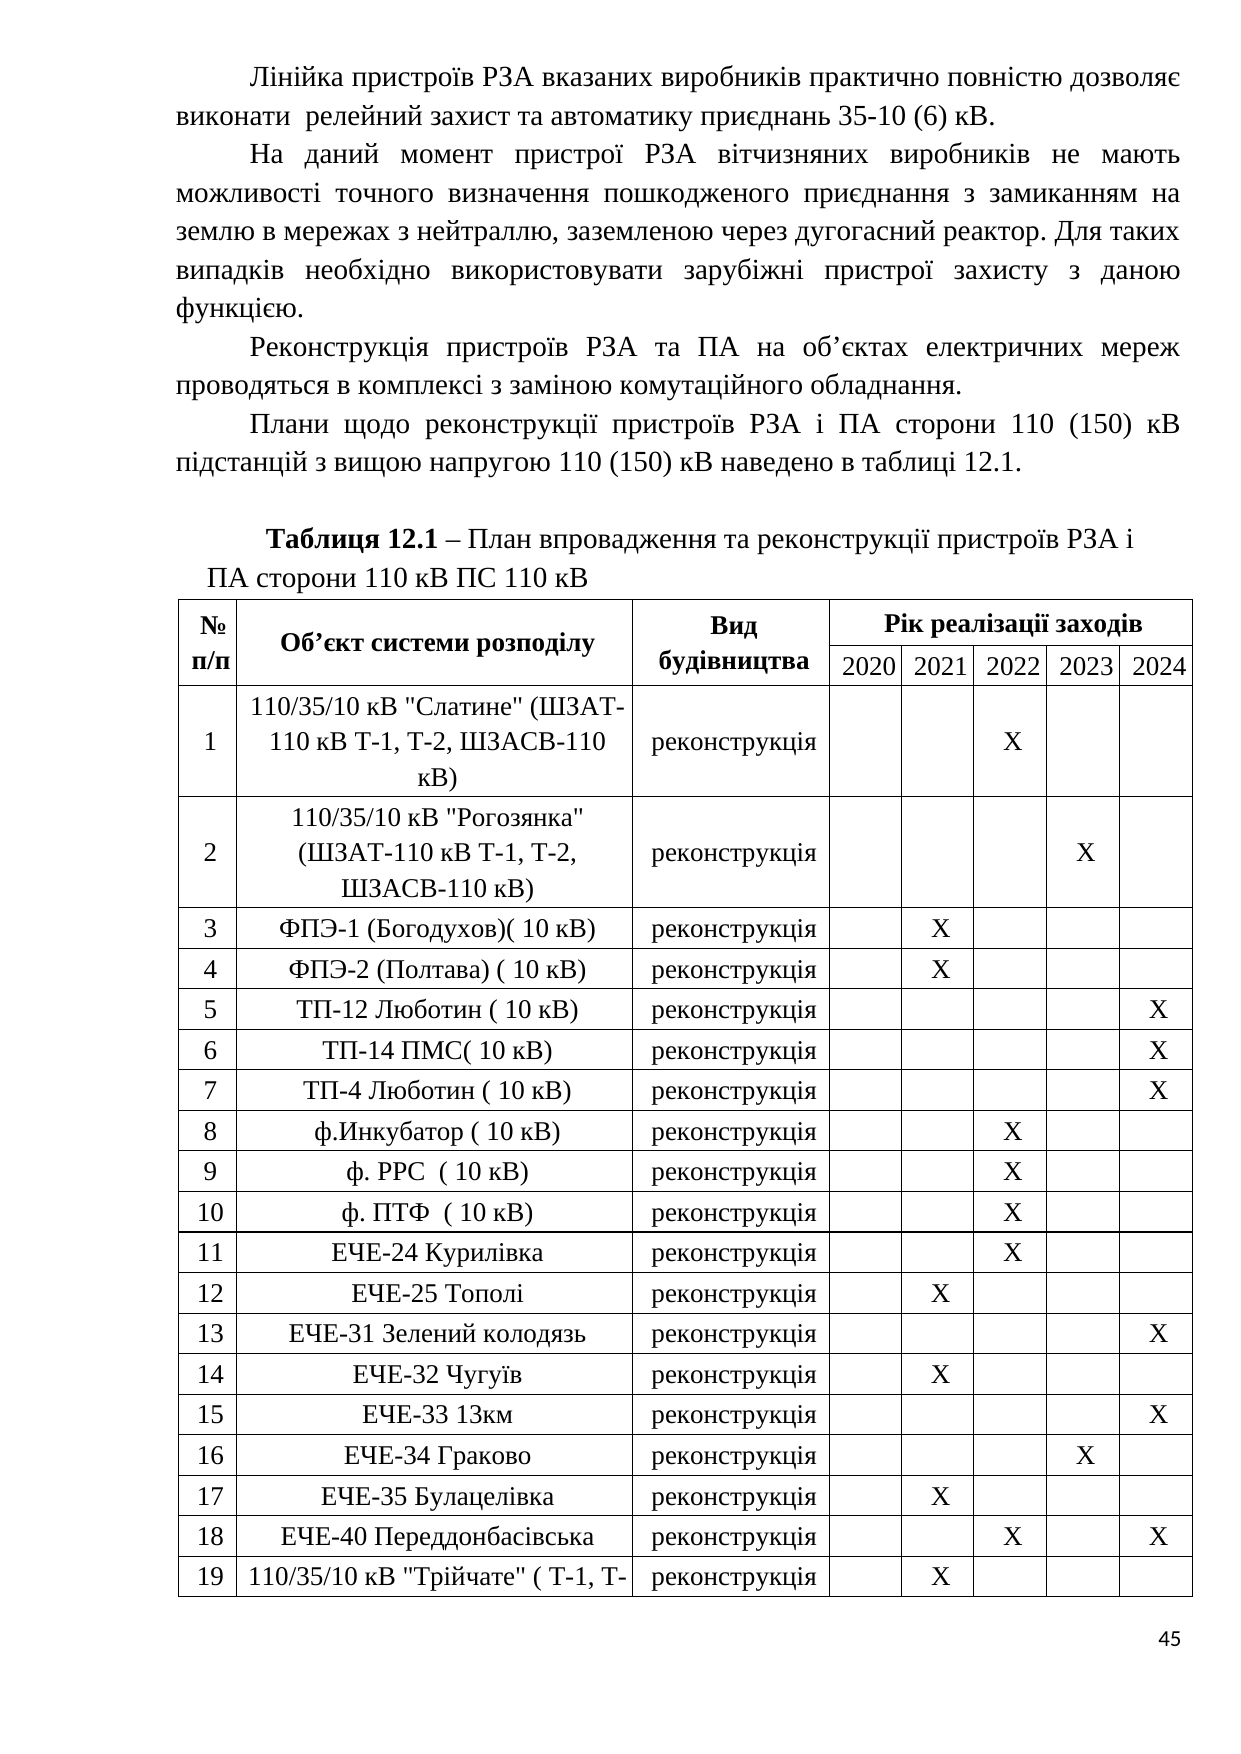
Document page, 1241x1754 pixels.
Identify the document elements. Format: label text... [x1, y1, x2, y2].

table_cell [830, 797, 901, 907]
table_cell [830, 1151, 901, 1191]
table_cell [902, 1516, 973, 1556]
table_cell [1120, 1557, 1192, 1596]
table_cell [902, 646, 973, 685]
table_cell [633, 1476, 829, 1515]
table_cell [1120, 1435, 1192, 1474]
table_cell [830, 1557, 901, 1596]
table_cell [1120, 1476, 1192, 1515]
text На даний момент пристрої РЗА вітчизняних виробників не мають можливості точного визначення пошкодженого приєднання з замиканням на землю в мережах з нейтраллю, заземленою через дугогасний реактор. Для таких випадків необхідно використовувати зарубіжні пристрої захисту з даною функцією. [176, 136, 1181, 324]
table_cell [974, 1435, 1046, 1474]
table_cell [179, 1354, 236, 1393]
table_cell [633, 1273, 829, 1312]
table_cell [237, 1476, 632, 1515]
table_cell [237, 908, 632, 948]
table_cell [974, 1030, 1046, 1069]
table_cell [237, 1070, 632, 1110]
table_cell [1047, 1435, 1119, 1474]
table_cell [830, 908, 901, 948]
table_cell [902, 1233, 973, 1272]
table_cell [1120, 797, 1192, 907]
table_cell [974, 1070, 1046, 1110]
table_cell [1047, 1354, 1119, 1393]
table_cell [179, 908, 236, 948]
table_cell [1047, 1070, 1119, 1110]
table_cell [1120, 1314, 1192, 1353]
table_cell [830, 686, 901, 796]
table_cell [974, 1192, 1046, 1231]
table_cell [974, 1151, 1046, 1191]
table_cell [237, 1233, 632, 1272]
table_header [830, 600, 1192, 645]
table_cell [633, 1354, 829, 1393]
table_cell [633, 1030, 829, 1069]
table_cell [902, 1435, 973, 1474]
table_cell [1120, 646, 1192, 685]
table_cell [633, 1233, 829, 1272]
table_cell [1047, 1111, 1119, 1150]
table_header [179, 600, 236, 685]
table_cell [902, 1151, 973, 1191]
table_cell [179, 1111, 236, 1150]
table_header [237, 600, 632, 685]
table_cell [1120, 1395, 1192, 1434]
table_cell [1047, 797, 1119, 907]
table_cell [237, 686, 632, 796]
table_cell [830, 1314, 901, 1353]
text Плани щодо реконструкції пристроїв РЗА і ПА сторони 110 (150) кВ підстанцій з вищою напругою 110 (150) кВ наведено в таблиці 12.1. [176, 406, 1181, 478]
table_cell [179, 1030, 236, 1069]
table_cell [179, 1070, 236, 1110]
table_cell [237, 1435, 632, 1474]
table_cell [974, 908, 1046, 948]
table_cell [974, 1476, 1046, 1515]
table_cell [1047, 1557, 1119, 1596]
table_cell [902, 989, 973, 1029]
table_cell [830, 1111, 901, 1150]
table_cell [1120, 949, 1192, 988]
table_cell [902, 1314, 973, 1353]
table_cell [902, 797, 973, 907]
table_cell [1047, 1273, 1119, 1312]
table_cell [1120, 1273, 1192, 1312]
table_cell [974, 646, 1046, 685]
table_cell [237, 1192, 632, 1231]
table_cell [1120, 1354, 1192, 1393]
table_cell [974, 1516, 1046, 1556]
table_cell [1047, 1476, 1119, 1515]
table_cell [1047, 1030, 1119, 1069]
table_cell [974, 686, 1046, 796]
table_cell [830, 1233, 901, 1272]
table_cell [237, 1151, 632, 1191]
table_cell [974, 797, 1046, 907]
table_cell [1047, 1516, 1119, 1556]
text Лінійка пристроїв РЗА вказаних виробників практично повністю дозволяє виконати релейний захист та автоматику приєднань 35-10 (6) кВ. [176, 59, 1181, 131]
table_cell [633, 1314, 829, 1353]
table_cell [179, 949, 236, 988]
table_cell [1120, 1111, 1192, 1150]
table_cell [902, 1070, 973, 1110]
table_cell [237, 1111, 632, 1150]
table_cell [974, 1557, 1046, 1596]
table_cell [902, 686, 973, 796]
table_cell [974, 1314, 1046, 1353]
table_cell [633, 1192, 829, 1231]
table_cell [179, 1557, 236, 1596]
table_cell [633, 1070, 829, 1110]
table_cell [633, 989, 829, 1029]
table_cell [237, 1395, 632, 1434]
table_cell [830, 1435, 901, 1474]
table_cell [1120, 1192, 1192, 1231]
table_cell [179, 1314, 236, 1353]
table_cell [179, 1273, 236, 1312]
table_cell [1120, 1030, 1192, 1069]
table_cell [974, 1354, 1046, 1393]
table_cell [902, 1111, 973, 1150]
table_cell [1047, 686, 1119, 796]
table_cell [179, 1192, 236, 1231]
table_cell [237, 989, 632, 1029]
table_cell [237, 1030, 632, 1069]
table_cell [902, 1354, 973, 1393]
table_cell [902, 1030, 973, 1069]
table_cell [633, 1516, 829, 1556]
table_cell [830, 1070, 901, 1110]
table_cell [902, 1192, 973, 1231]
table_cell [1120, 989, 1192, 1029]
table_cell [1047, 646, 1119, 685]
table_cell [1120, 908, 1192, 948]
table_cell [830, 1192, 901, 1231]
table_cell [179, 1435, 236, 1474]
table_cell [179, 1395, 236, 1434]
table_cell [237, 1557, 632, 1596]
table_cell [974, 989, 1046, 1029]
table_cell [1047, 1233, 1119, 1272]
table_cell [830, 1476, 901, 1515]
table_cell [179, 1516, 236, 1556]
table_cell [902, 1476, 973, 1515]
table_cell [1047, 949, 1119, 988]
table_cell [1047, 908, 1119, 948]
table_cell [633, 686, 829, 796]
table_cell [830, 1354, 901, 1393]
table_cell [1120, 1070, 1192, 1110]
text Таблиця 12.1 – План впровадження та реконструкції пристроїв РЗА і ПА сторони 110 кВ ПС 110 кВ [207, 522, 1181, 594]
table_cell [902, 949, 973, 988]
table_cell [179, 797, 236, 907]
text Реконструкція пристроїв РЗА та ПА на об’єктах електричних мереж проводяться в комплексі з заміною комутаційного обладнання. [176, 329, 1181, 401]
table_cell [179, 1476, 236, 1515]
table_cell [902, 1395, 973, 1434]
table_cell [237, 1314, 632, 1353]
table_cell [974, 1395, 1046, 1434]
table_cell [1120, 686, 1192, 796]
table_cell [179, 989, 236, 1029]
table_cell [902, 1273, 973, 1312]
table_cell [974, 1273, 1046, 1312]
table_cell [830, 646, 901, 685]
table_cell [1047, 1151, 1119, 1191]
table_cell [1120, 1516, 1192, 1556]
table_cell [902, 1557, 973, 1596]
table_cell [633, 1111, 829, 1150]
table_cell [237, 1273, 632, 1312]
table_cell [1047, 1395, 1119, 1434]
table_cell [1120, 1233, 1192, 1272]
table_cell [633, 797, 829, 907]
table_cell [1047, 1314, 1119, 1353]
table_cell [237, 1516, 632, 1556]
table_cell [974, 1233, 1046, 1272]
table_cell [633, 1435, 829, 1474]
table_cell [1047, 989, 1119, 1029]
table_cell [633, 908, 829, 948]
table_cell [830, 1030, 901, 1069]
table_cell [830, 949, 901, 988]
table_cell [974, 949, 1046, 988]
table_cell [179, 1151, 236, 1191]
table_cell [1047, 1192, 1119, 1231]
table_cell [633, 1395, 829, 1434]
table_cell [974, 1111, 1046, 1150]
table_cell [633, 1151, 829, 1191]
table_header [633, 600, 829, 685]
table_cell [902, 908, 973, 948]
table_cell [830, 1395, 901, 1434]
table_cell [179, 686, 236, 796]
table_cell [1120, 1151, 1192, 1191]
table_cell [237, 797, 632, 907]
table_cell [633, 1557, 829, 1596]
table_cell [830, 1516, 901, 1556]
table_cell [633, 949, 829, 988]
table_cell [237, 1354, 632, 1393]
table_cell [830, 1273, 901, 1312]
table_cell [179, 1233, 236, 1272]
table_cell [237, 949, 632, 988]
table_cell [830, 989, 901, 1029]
